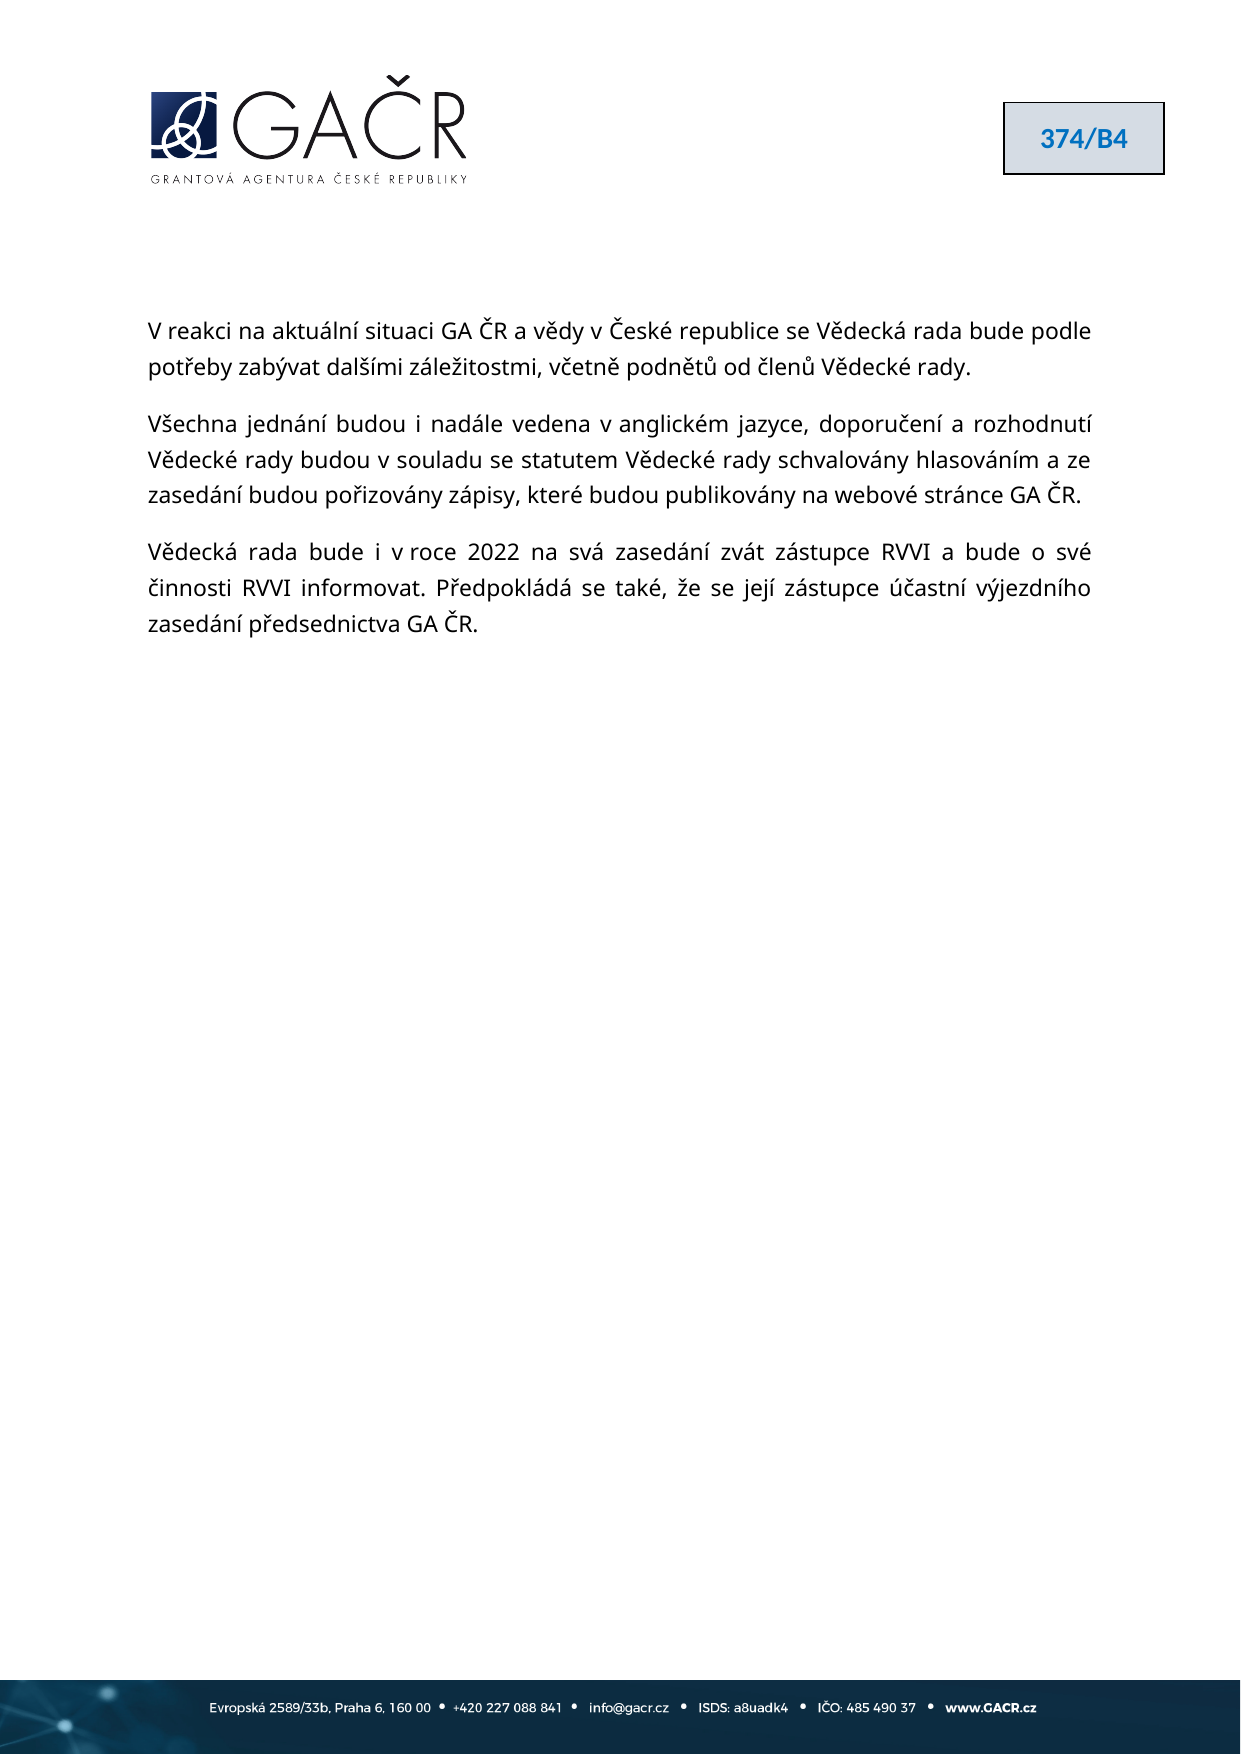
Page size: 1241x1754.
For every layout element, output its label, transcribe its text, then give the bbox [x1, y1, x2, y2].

text V reakci na aktuální situaci GA ČR a vědy v České republice se Vědecká rada bude podle potřeby zabývat dalšími záležitostmi, včetně podnětů od členů Vědecké rady. [148, 315, 1093, 382]
picture [151, 75, 467, 184]
text Vědecká rada bude i v roce 2022 na svá zasedání zvát zástupce RVVI a bude o své činnosti RVVI informovat. Předpokládá se také, že se její zástupce účastní výjezdního zasedání předsednictva GA ČR. [148, 536, 1093, 639]
picture [0, 1680, 1241, 1754]
text Všechna jednání budou i nadále vedena v anglickém jazyce, doporučení a rozhodnutí Vědecké rady budou v souladu se statutem Vědecké rady schvalovány hlasováním a ze zasedání budou pořizovány zápisy, které budou publikovány na webové stránce GA ČR. [148, 408, 1093, 511]
